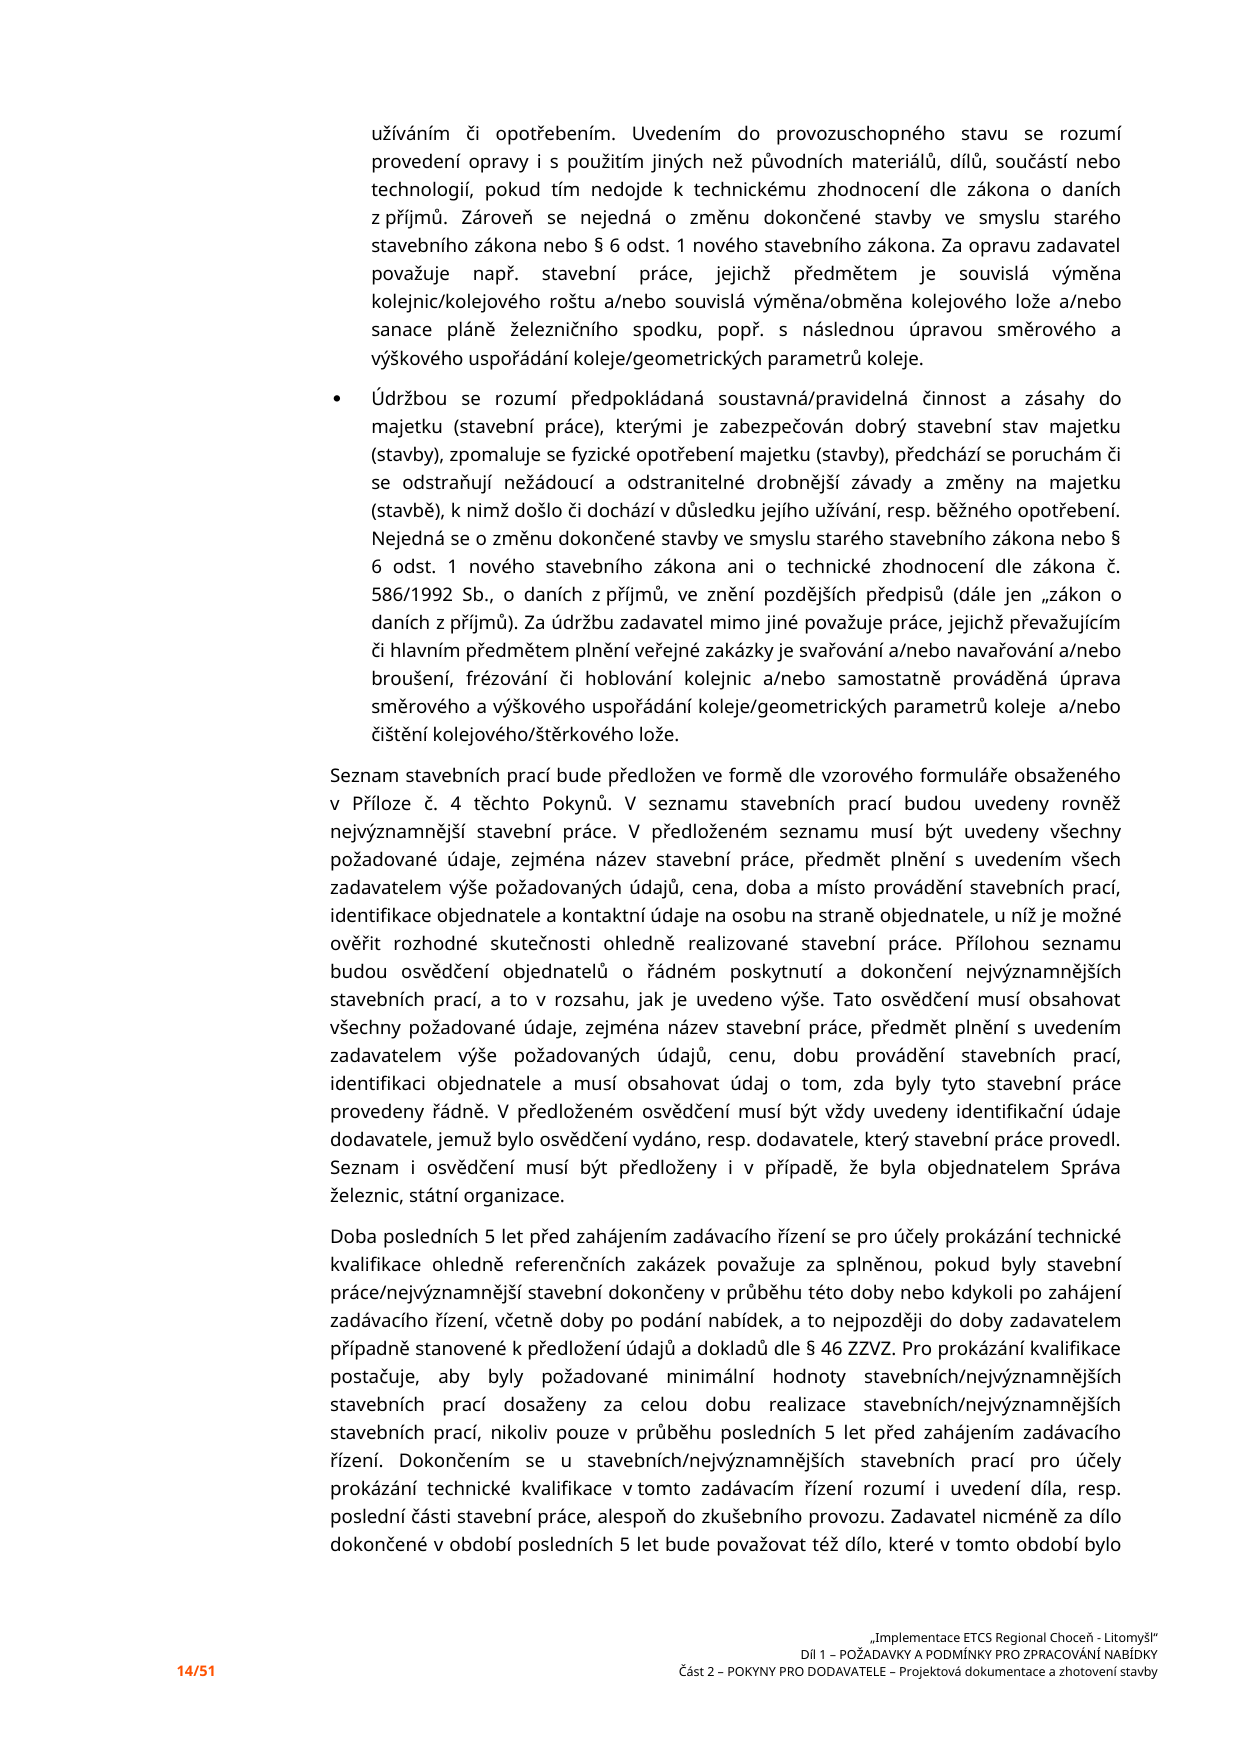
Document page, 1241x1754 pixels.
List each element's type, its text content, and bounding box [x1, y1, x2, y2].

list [334, 121, 1122, 370]
list Údržbou se rozumí předpokládaná soustavná/pravidelná činnost a zásahy do majetku (stavební práce), kterými je zabezpečován dobrý stavební stav majetku (stavby), zpomaluje se fyzické opotřebení majetku (stavby), předchází se poruchám či se odstraňují nežádoucí a odstranitelné drobnější závady a změny na majetku (stavbě), k nimž došlo či dochází v důsledku jejího užívání, resp. běžného opotřebení. Nejedná se o změnu dokončené stavby ve smyslu starého stavebního zákona nebo § 6 odst. 1 nového stavebního zákona ani o technické zhodnocení dle zákona č. 586/1992 Sb., o daních z příjmů, ve znění pozdějších předpisů (dále jen „zákon o daních z příjmů). Za údržbu zadavatel mimo jiné považuje práce, jejichž převažujícím či hlavním předmětem plnění veřejné zakázky je svařování a/nebo navařování a/nebo broušení, frézování či hoblování kolejnic a/nebo samostatně prováděná úprava směrového a výškového uspořádání koleje/geometrických parametrů koleje a/nebo čištění kolejového/štěrkového lože. [334, 385, 1122, 747]
text Seznam stavebních prací bude předložen ve formě dle vzorového formuláře obsaženého v Příloze č. 4 těchto Pokynů. V seznamu stavebních prací budou uvedeny rovněž nejvýznamnější stavební práce. V předloženém seznamu musí být uvedeny všechny požadované údaje, zejména název stavební práce, předmět plnění s uvedením všech zadavatelem výše požadovaných údajů, cena, doba a místo provádění stavebních prací, identifikace objednatele a kontaktní údaje na osobu na straně objednatele, u níž je možné ověřit rozhodné skutečnosti ohledně realizované stavební práce. Přílohou seznamu budou osvědčení objednatelů o řádném poskytnutí a dokončení nejvýznamnějších stavebních prací, a to v rozsahu, jak je uvedeno výše. Tato osvědčení musí obsahovat všechny požadované údaje, zejména název stavební práce, předmět plnění s uvedením zadavatelem výše požadovaných údajů, cenu, dobu provádění stavebních prací, identifikaci objednatele a musí obsahovat údaj o tom, zda byly tyto stavební práce provedeny řádně. V předloženém osvědčení musí být vždy uvedeny identifikační údaje dodavatele, jemuž bylo osvědčení vydáno, resp. dodavatele, který stavební práce provedl. Seznam i osvědčení musí být předloženy i v případě, že byla objednatelem Správa železnic, státní organizace. [330, 762, 1122, 1208]
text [330, 1223, 1122, 1557]
